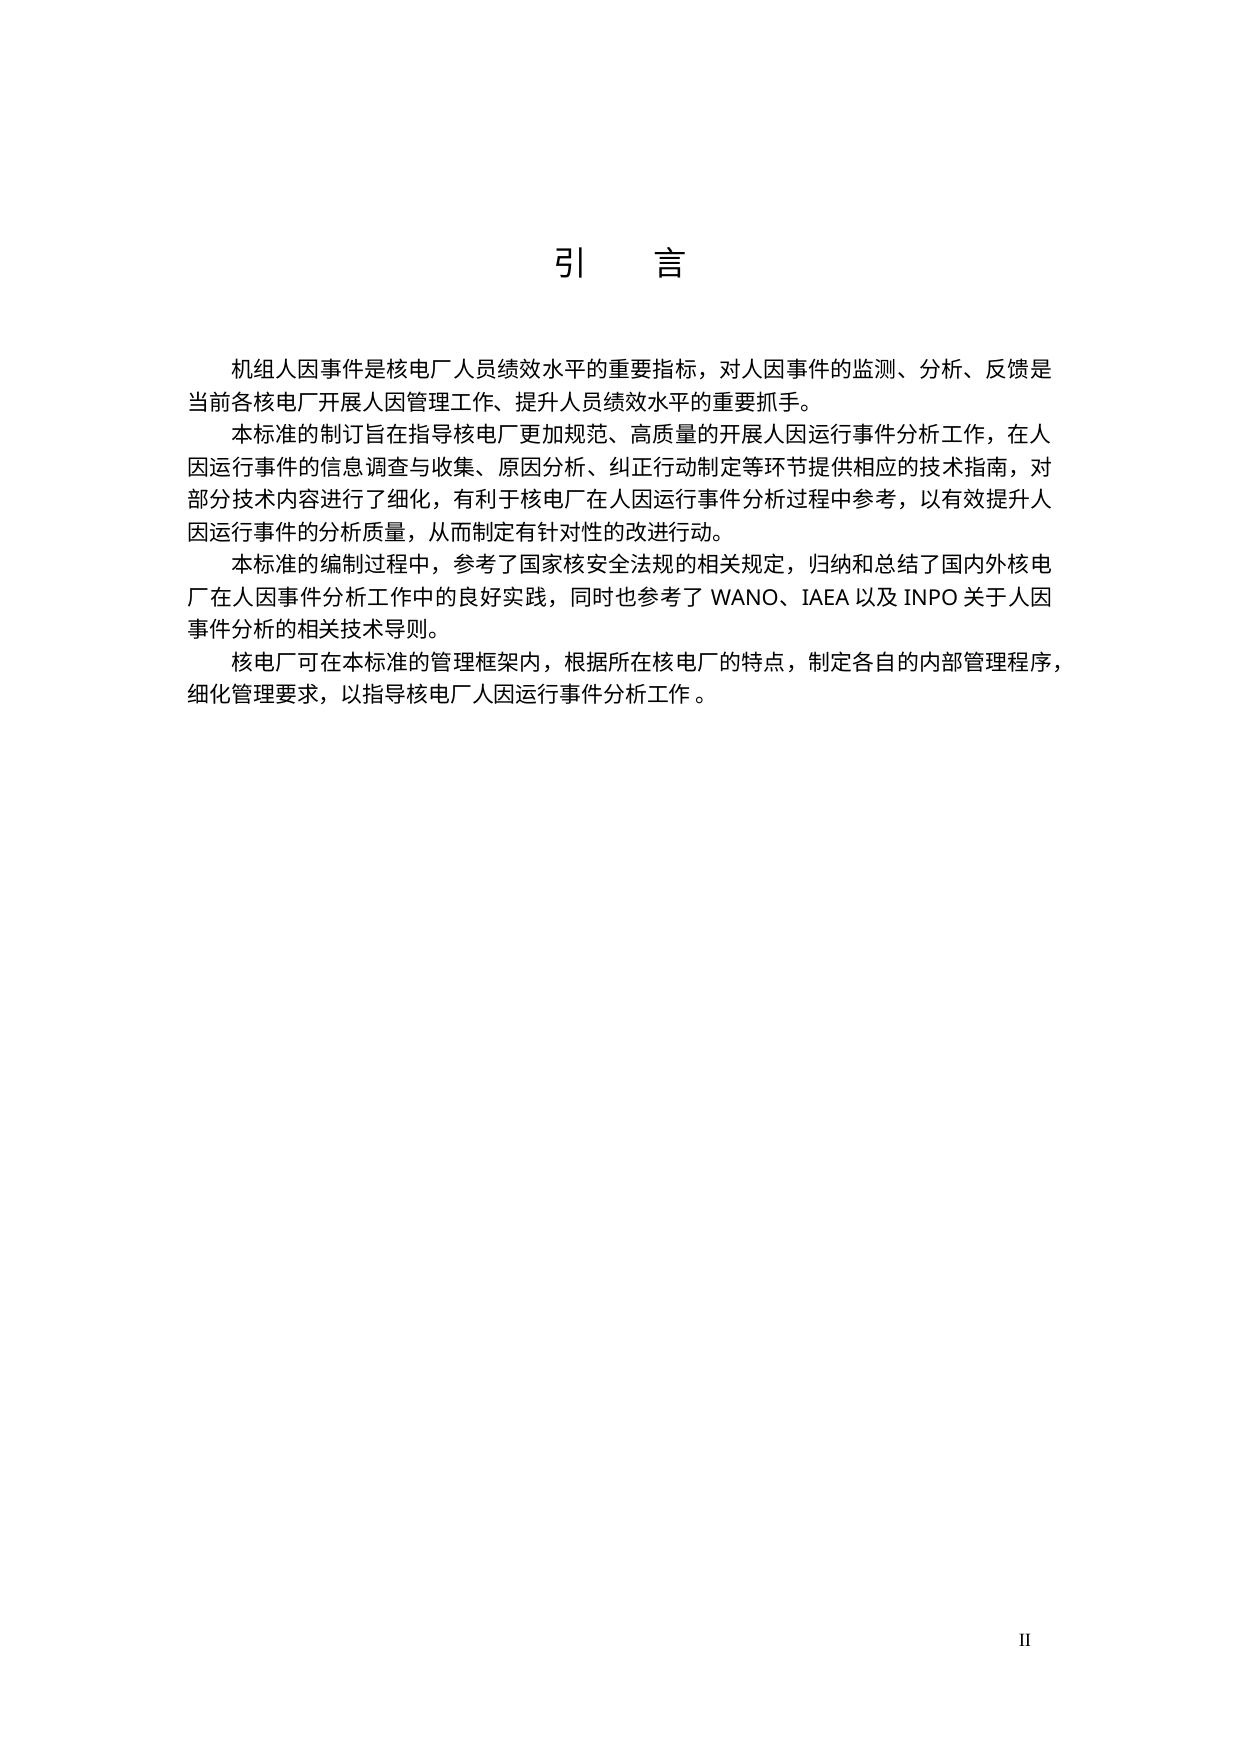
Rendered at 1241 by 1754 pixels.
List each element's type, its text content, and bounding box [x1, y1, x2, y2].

text 核电厂可在本标准的管理框架内，根据所在核电厂的特点，制定各自的内部管理程序，细化管理要求，以指导核电厂人因运行事件分析工作 。 [187, 644, 1053, 709]
text 本标准的制订旨在指导核电厂更加规范、高质量的开展人因运行事件分析工作，在人因运行事件的信息调查与收集、原因分析、纠正行动制定等环节提供相应的技术指南，对部分技术内容进行了细化，有利于核电厂在人因运行事件分析过程中参考，以有效提升人因运行事件的分析质量，从而制定有针对性的改进行动。 [187, 417, 1053, 547]
text 机组人因事件是核电厂人员绩效水平的重要指标，对人因事件的监测、分析、反馈是当前各核电厂开展人因管理工作、提升人员绩效水平的重要抓手。 [187, 352, 1053, 417]
text 本标准的编制过程中，参考了国家核安全法规的相关规定，归纳和总结了国内外核电厂在人因事件分析工作中的良好实践，同时也参考了WANO、IAEA以及INPO关于人因事件分析的相关技术导则。 [187, 547, 1053, 644]
text 引 言 [187, 229, 1053, 294]
